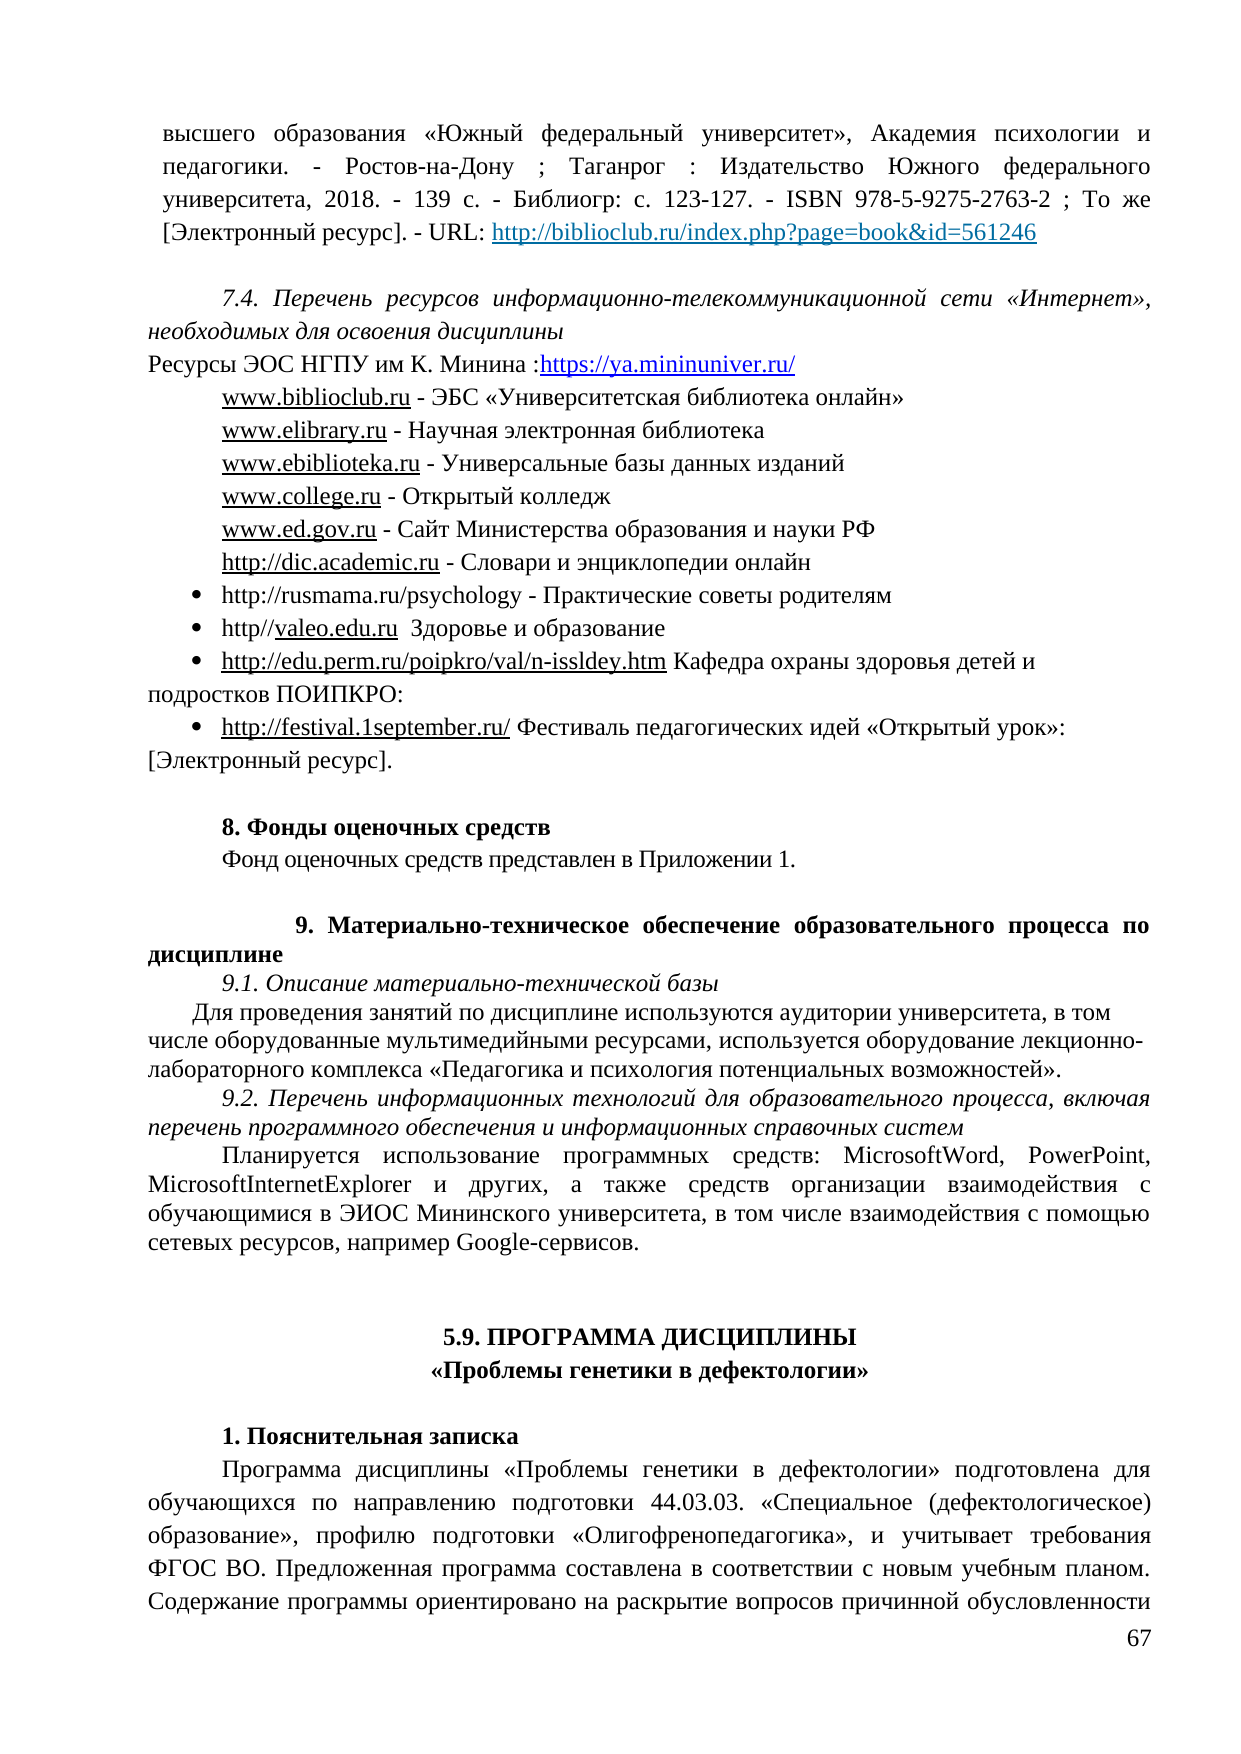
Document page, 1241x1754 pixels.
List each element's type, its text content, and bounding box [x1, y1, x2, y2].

text 7.4. Перечень ресурсов информационно-телекоммуникационной сети «Интернет», необходимых для освоения дисциплины [148, 283, 1152, 345]
picture [1012, 226, 1018, 234]
text www.ebiblioteka.ru - Универсальные базы данных изданий [148, 448, 1152, 477]
text Для проведения занятий по дисциплине используются аудитории университета, в том числе оборудованные мультимедийными ресурсами, используется оборудование лекционно-лабораторного комплекса «Педагогика и психология потенциальных возможностей». [148, 997, 1152, 1083]
text 1. Пояснительная записка [148, 1421, 1152, 1449]
text www.elibrary.ru - Научная электронная библиотека [148, 415, 1152, 444]
text www.college.ru - Открытый колледж [148, 481, 1152, 510]
text Планируется использование программных средств: MicrosoftWord, PowerPoint, MicrosoftInternetExplorer и других, а также средств организации взаимодействия с обучающимися в ЭИОС Мининского университета, в том числе взаимодействия с помощью сетевых ресурсов, например Google-сервисов. [148, 1141, 1152, 1256]
list http//valeo.edu.ru Здоровье и образование [148, 613, 1152, 642]
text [148, 1454, 1152, 1614]
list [162, 118, 1152, 246]
list http://edu.perm.ru/poipkro/val/n-issldey.htm Кафедра охраны здоровья детей и подростков ПОИПКРО: [148, 646, 1152, 708]
text 5.9. ПРОГРАММА ДИСЦИПЛИНЫ [148, 1322, 1152, 1350]
text Фонд оценочных средств представлен в Приложении 1. [148, 844, 1152, 873]
text 9.1. Описание материально-технической базы [148, 968, 1152, 997]
list http://rusmama.ru/psychology - Практические советы родителям [148, 580, 1152, 609]
text www.ed.gov.ru - Сайт Министерства образования и науки РФ [148, 514, 1152, 543]
text www.biblioclub.ru - ЭБС «Университетская библиотека онлайн» [148, 382, 1152, 411]
text Ресурсы ЭОС НГПУ им К. Минина :https://ya.mininuniver.ru/ [148, 349, 1152, 378]
text «Проблемы генетики в дефектологии» [148, 1355, 1152, 1383]
text 8. Фонды оценочных средств [148, 812, 1152, 840]
text 9. Материально-техническое обеспечение образовательного процесса по дисциплине [148, 911, 1152, 968]
text 9.2. Перечень информационных технологий для образовательного процесса, включая перечень программного обеспечения и информационных справочных систем [148, 1083, 1152, 1141]
text http://dic.academic.ru - Словари и энциклопедии онлайн [148, 547, 1152, 576]
list http://festival.1september.ru/ Фестиваль педагогических идей «Открытый урок»: [Электронный ресурс]. [148, 712, 1152, 774]
